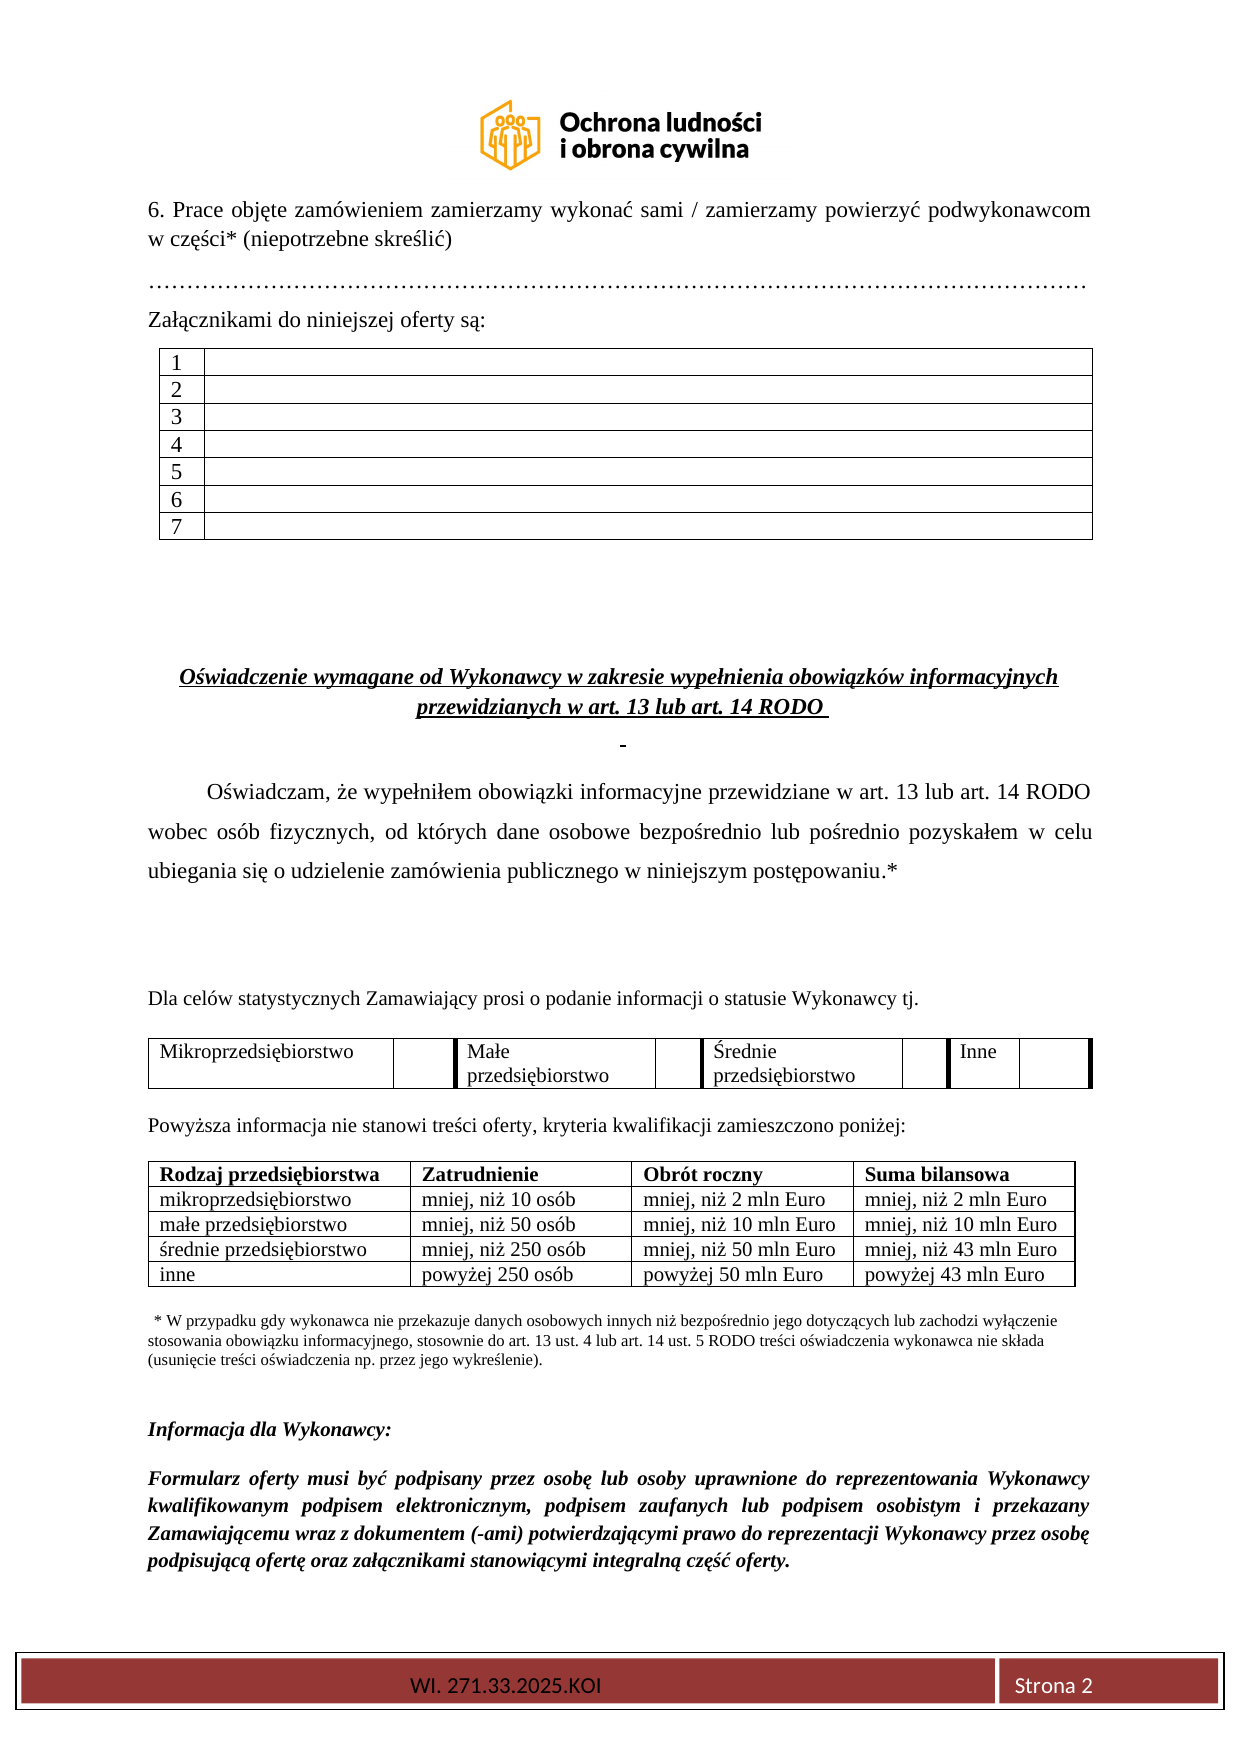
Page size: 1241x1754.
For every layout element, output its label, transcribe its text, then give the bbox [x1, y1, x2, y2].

table_header [656, 1039, 700, 1087]
text Informacja dla Wykonawcy: [148, 1417, 1093, 1441]
table_cell mniej, niż 50 mln Euro [632, 1237, 853, 1261]
table_cell mniej, niż 10 osób [411, 1187, 631, 1211]
text Dla celów statystycznych Zamawiający prosi o podanie informacji o statusie Wykonawcy tj. [148, 986, 1093, 1010]
table_header Zatrudnienie [411, 1162, 631, 1186]
table_cell mniej, niż 43 mln Euro [854, 1237, 1074, 1261]
table_cell 6 [160, 486, 204, 512]
table_cell [205, 431, 1092, 457]
table_header Średnie przedsiębiorstwo [704, 1039, 902, 1087]
table_cell powyżej 43 mln Euro [854, 1262, 1074, 1286]
table_cell 2 [160, 376, 204, 402]
text Formularz oferty musi być podpisany przez osobę lub osoby uprawnione do reprezentowania Wykonawcy kwalifikowanym podpisem elektronicznym, podpisem zaufanych lub podpisem osobistym i przekazany Zamawiającemu wraz z dokumentem (-ami) potwierdzającymi prawo do reprezentacji Wykonawcy przez osobę podpisującą ofertę oraz załącznikami stanowiącymi integralną część oferty. [148, 1466, 1093, 1572]
table_cell powyżej 250 osób [411, 1262, 631, 1286]
table_cell [205, 458, 1092, 484]
table_header [903, 1039, 946, 1087]
table_cell 4 [160, 431, 204, 457]
text Oświadczenie wymagane od Wykonawcy w zakresie wypełnienia obowiązków informacyjnych przewidzianych w art. 13 lub art. 14 RODO [148, 663, 1093, 720]
text Oświadczam, że wypełniłem obowiązki informacyjne przewidziane w art. 13 lub art. 14 RODO wobec osób fizycznych, od których dane osobowe bezpośrednio lub pośrednio pozyskałem w celu ubiegania się o udzielenie zamówienia publicznego w niniejszym postępowaniu.* [148, 778, 1093, 883]
text Załącznikami do niniejszej oferty są: [148, 306, 1093, 332]
table_header Mikroprzedsiębiorstwo [149, 1039, 393, 1087]
table_cell mniej, niż 10 mln Euro [632, 1212, 853, 1236]
table_cell 7 [160, 513, 204, 539]
table_cell mniej, niż 250 osób [411, 1237, 631, 1261]
table_header [205, 349, 1092, 375]
text 6. Prace objęte zamówieniem zamierzamy wykonać sami / zamierzamy powierzyć podwykonawcom w części* (niepotrzebne skreślić) [148, 196, 1093, 252]
table_cell [205, 376, 1092, 402]
table_cell 3 [160, 404, 204, 430]
table_header 1 [160, 349, 204, 375]
table_header Inne [951, 1039, 1019, 1087]
table_cell mniej, niż 50 osób [411, 1212, 631, 1236]
table_cell [205, 404, 1092, 430]
table_header [1020, 1039, 1088, 1087]
table_header [394, 1039, 453, 1087]
table_header Rodzaj przedsiębiorstwa [149, 1162, 410, 1186]
table_cell powyżej 50 mln Euro [632, 1262, 853, 1286]
picture [442, 73, 799, 197]
table_header Małe przedsiębiorstwo [458, 1039, 655, 1087]
table_cell 5 [160, 458, 204, 484]
table_cell mniej, niż 2 mln Euro [854, 1187, 1074, 1211]
table_cell średnie przedsiębiorstwo [149, 1237, 410, 1261]
table_cell mniej, niż 10 mln Euro [854, 1212, 1074, 1236]
table_header Suma bilansowa [854, 1162, 1074, 1186]
table_cell inne [149, 1262, 410, 1286]
table_cell [205, 486, 1092, 512]
text …………………………………………………………………………………………………………… [148, 267, 1093, 293]
table_header Obrót roczny [632, 1162, 853, 1186]
text Powyższa informacja nie stanowi treści oferty, kryteria kwalifikacji zamieszczono poniżej: [148, 1113, 1093, 1137]
table_cell [205, 513, 1092, 539]
text * W przypadku gdy wykonawca nie przekazuje danych osobowych innych niż bezpośrednio jego dotyczących lub zachodzi wyłączenie stosowania obowiązku informacyjnego, stosownie do art. 13 ust. 4 lub art. 14 ust. 5 RODO treści oświadczenia wykonawca nie składa (usunięcie treści oświadczenia np. przez jego wykreślenie). [148, 1311, 1093, 1369]
table_cell mikroprzedsiębiorstwo [149, 1187, 410, 1211]
table_cell mniej, niż 2 mln Euro [632, 1187, 853, 1211]
table_cell małe przedsiębiorstwo [149, 1212, 410, 1236]
